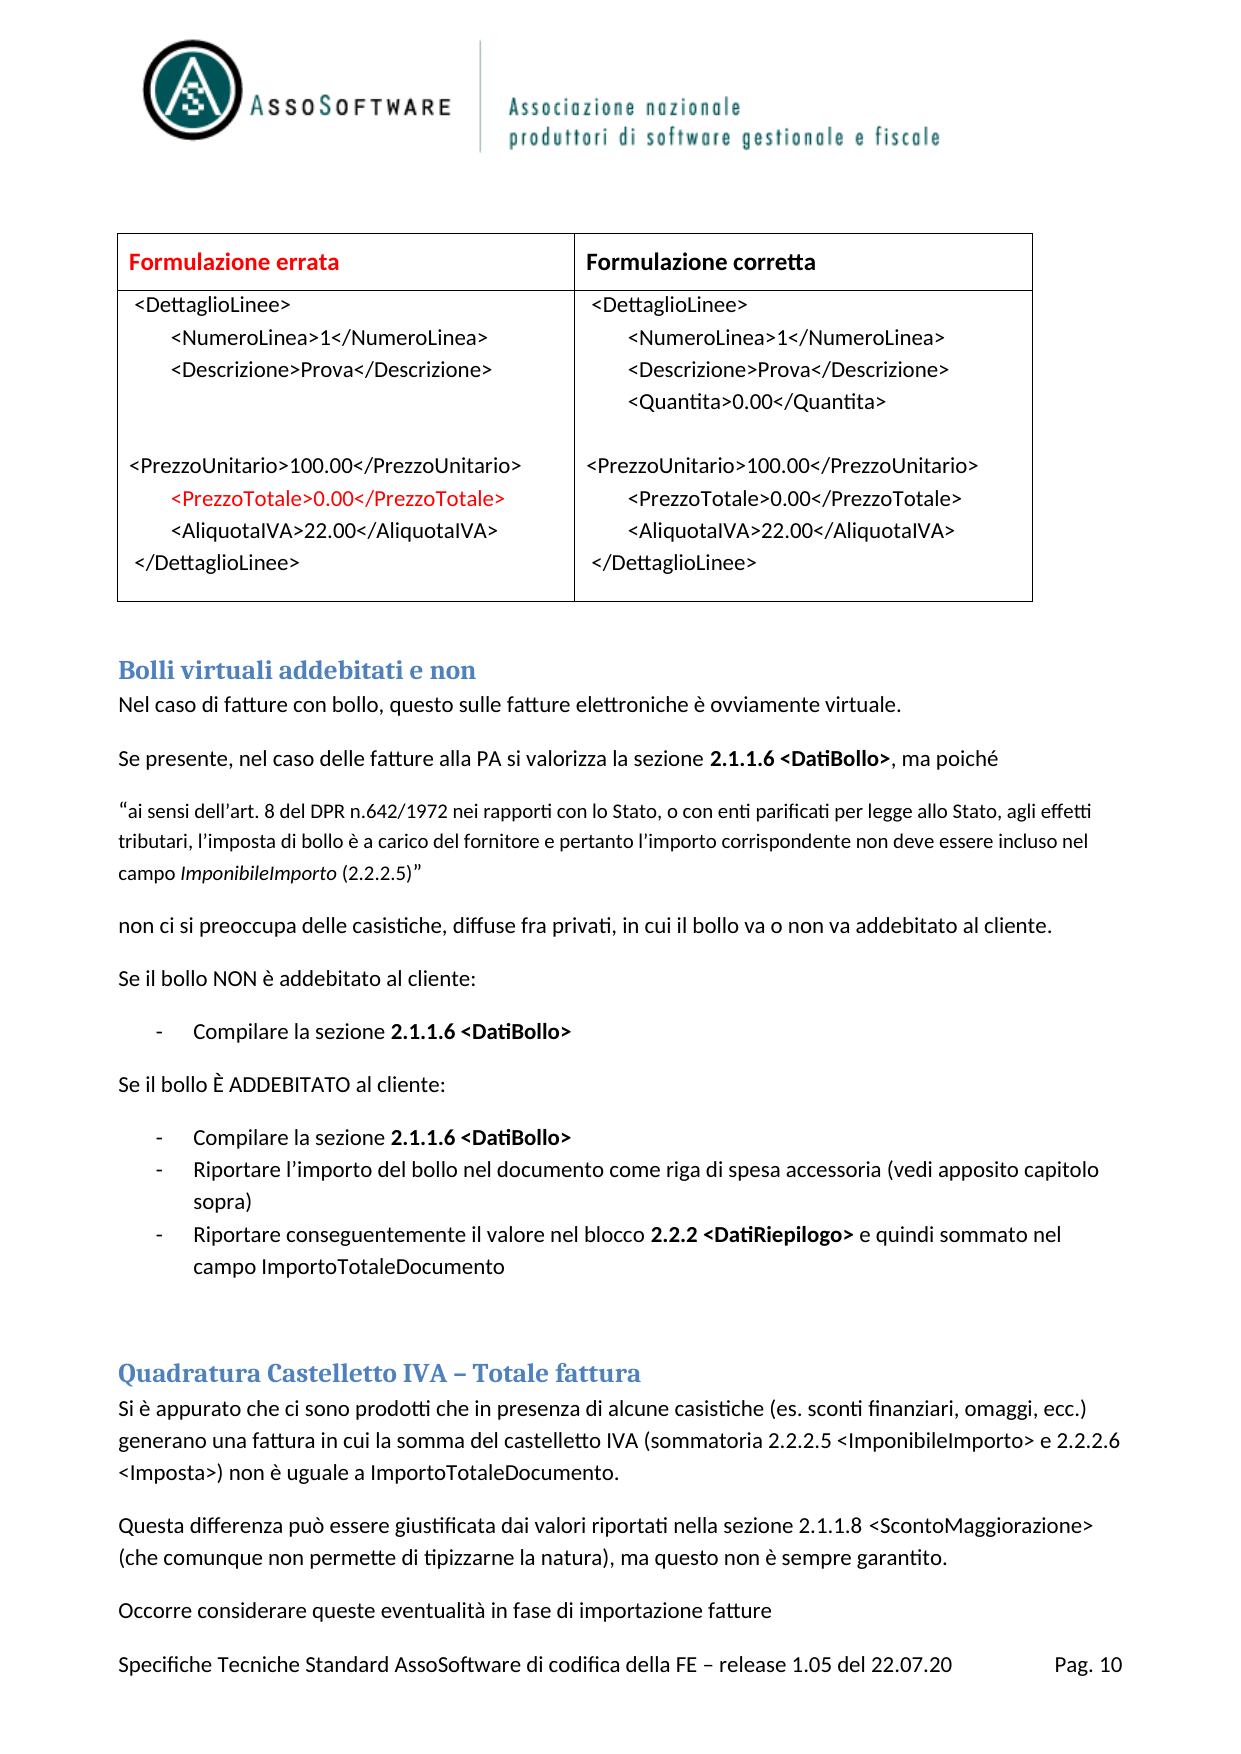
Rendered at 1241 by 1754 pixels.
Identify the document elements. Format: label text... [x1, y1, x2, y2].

text Questa differenza può essere giustificata dai valori riportati nella sezione 2.1.1.8 <ScontoMaggiorazione> (che comunque non permette di tipizzarne la natura), ma questo non è sempre garantito. [118, 1511, 1122, 1571]
table_cell <DettaglioLinee> <NumeroLinea>1</NumeroLinea> <Descrizione>Prova</Descrizione> <PrezzoUnitario>100.00</PrezzoUnitario> <PrezzoTotale>0.00</PrezzoTotale> <AliquotaIVA>22.00</AliquotaIVA> </DettaglioLinee> [118, 291, 574, 601]
table_cell <DettaglioLinee> <NumeroLinea>1</NumeroLinea> <Descrizione>Prova</Descrizione> <Quantita>0.00</Quantita> <PrezzoUnitario>100.00</PrezzoUnitario> <PrezzoTotale>0.00</PrezzoTotale> <AliquotaIVA>22.00</AliquotaIVA> </DettaglioLinee> [575, 291, 1032, 601]
picture [118, 6, 1123, 153]
subtitle Quadratura Castelletto IVA – Totale fattura [118, 1358, 1122, 1389]
text Se il bollo NON è addebitato al cliente: [118, 964, 1122, 992]
text Se il bollo È ADDEBITATO al cliente: [118, 1070, 1122, 1098]
list Riportare conseguentemente il valore nel blocco 2.2.2 <DatiRiepilogo> e quindi sommato nel campo ImportoTotaleDocumento [156, 1220, 1122, 1280]
text Occorre considerare queste eventualità in fase di importazione fatture [118, 1596, 1122, 1624]
text “ai sensi dell’art. 8 del DPR n.642/1972 nei rapporti con lo Stato, o con enti parificati per legge allo Stato, agli effetti tributari, l’imposta di bollo è a carico del fornitore e pertanto l’importo corrispondente non deve essere incluso nel campo ImponibileImporto (2.2.2.5)” [118, 797, 1122, 886]
list Riportare l’importo del bollo nel documento come riga di spesa accessoria (vedi apposito capitolo sopra) [156, 1155, 1122, 1216]
list Compilare la sezione 2.1.1.6 <DatiBollo> [156, 1017, 1122, 1045]
text Se presente, nel caso delle fatture alla PA si valorizza la sezione 2.1.1.6 <DatiBollo>, ma poiché [118, 744, 1122, 772]
list Compilare la sezione 2.1.1.6 <DatiBollo> [156, 1123, 1122, 1151]
table_header Formulazione corretta [575, 234, 1032, 289]
text Nel caso di fatture con bollo, questo sulle fatture elettroniche è ovviamente virtuale. [118, 691, 1122, 719]
text Si è appurato che ci sono prodotti che in presenza di alcune casistiche (es. sconti finanziari, omaggi, ecc.) generano una fattura in cui la somma del castelletto IVA (sommatoria 2.2.2.5 <ImponibileImporto> e 2.2.2.6 <Imposta>) non è uguale a ImportoTotaleDocumento. [118, 1394, 1122, 1486]
subtitle Bolli virtuali addebitati e non [118, 655, 1122, 686]
table_header Formulazione errata [118, 234, 574, 289]
text non ci si preoccupa delle casistiche, diffuse fra privati, in cui il bollo va o non va addebitato al cliente. [118, 911, 1122, 939]
